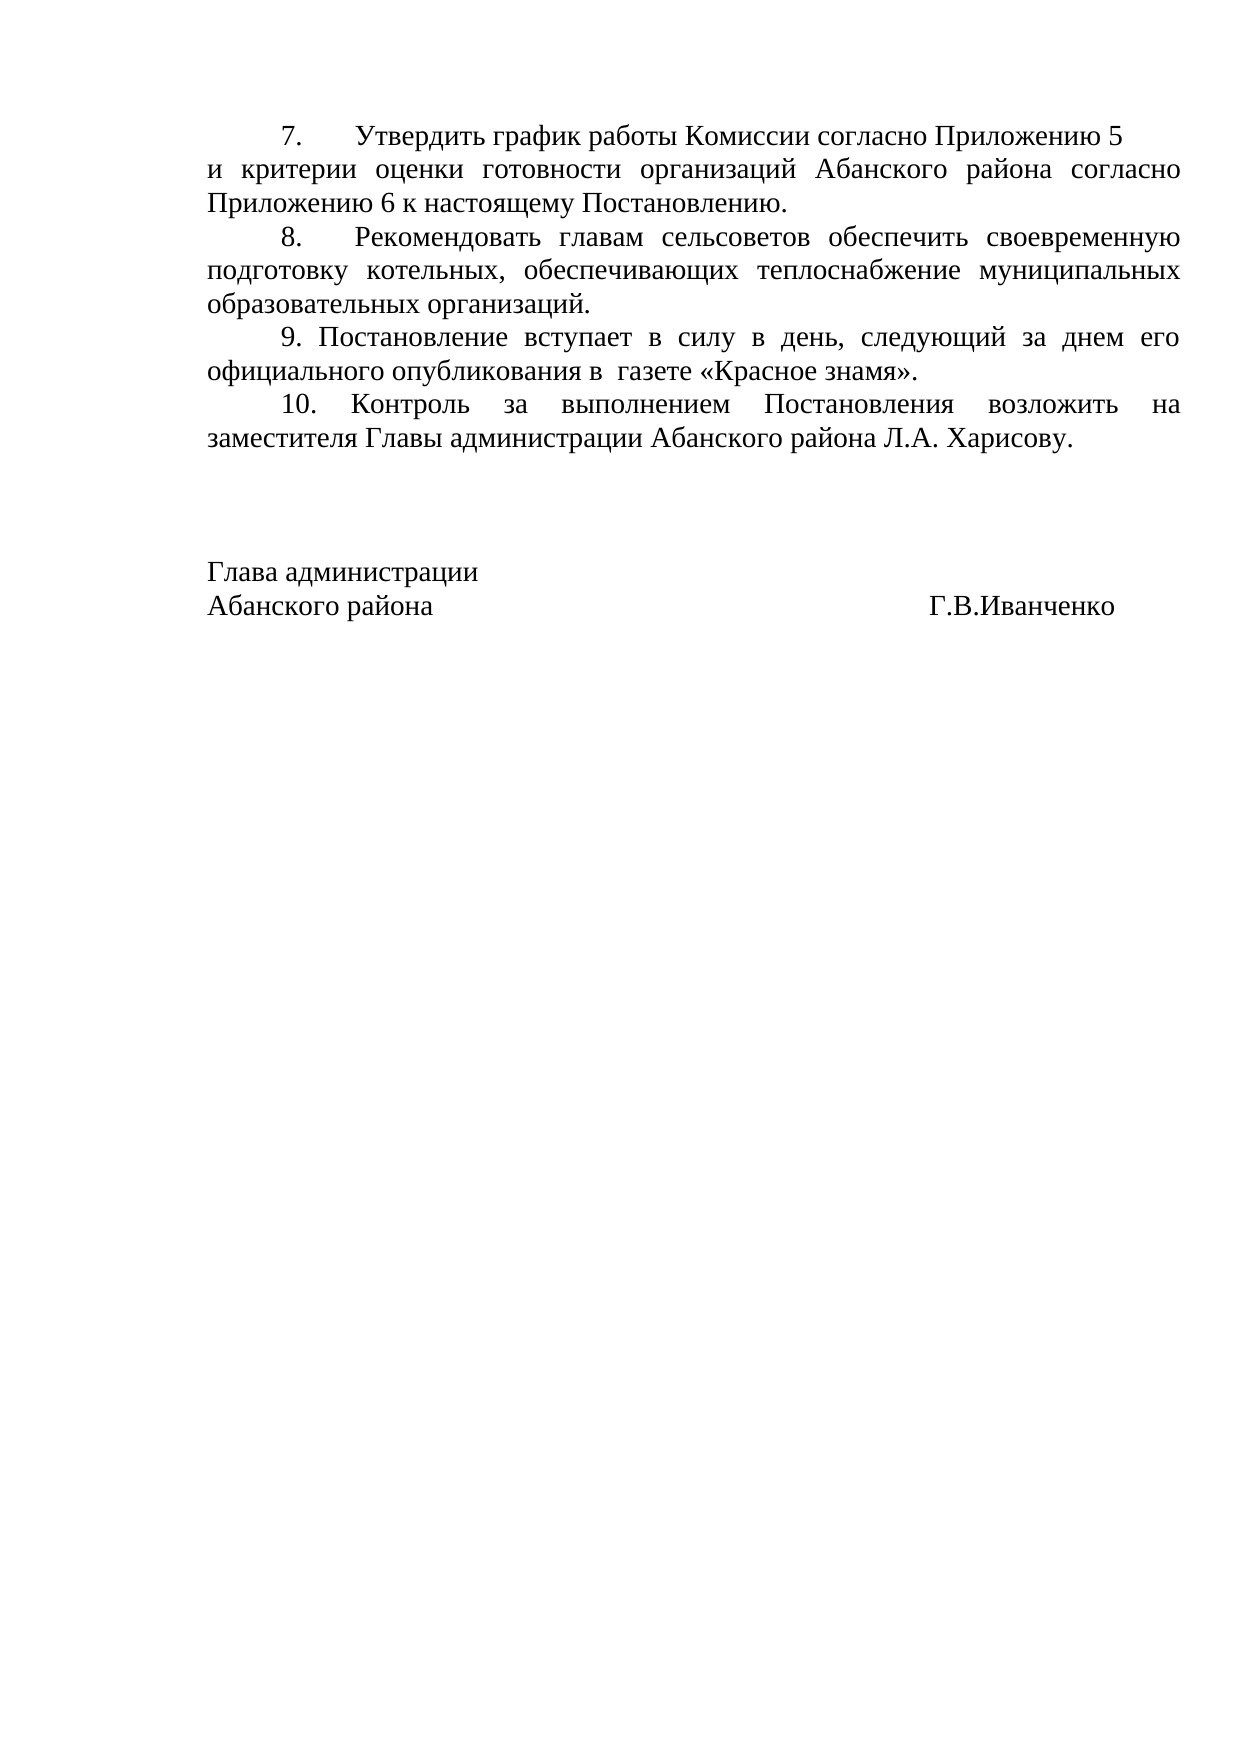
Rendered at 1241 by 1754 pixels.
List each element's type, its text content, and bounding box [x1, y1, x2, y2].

text 9. Постановление вступает в силу в день, следующий за днем его официального опубликования в газете «Красное знамя». [207, 319, 1181, 386]
title 10. Контроль за выполнением Постановления возложить на заместителя Главы администрации Абанского района Л.А. Харисову. [207, 386, 1181, 453]
text 7. Утвердить график работы Комиссии согласно Приложению 5 [207, 118, 1181, 152]
text 8. Рекомендовать главам сельсоветов обеспечить своевременную подготовку котельных, обеспечивающих теплоснабжение муниципальных образовательных организаций. [207, 219, 1181, 319]
text Глава администрации [207, 554, 1181, 588]
text и критерии оценки готовности организаций Абанского района согласно Приложению 6 к настоящему Постановлению. [207, 152, 1181, 219]
text Абанского района Г.В.Иванченко [207, 588, 1181, 621]
